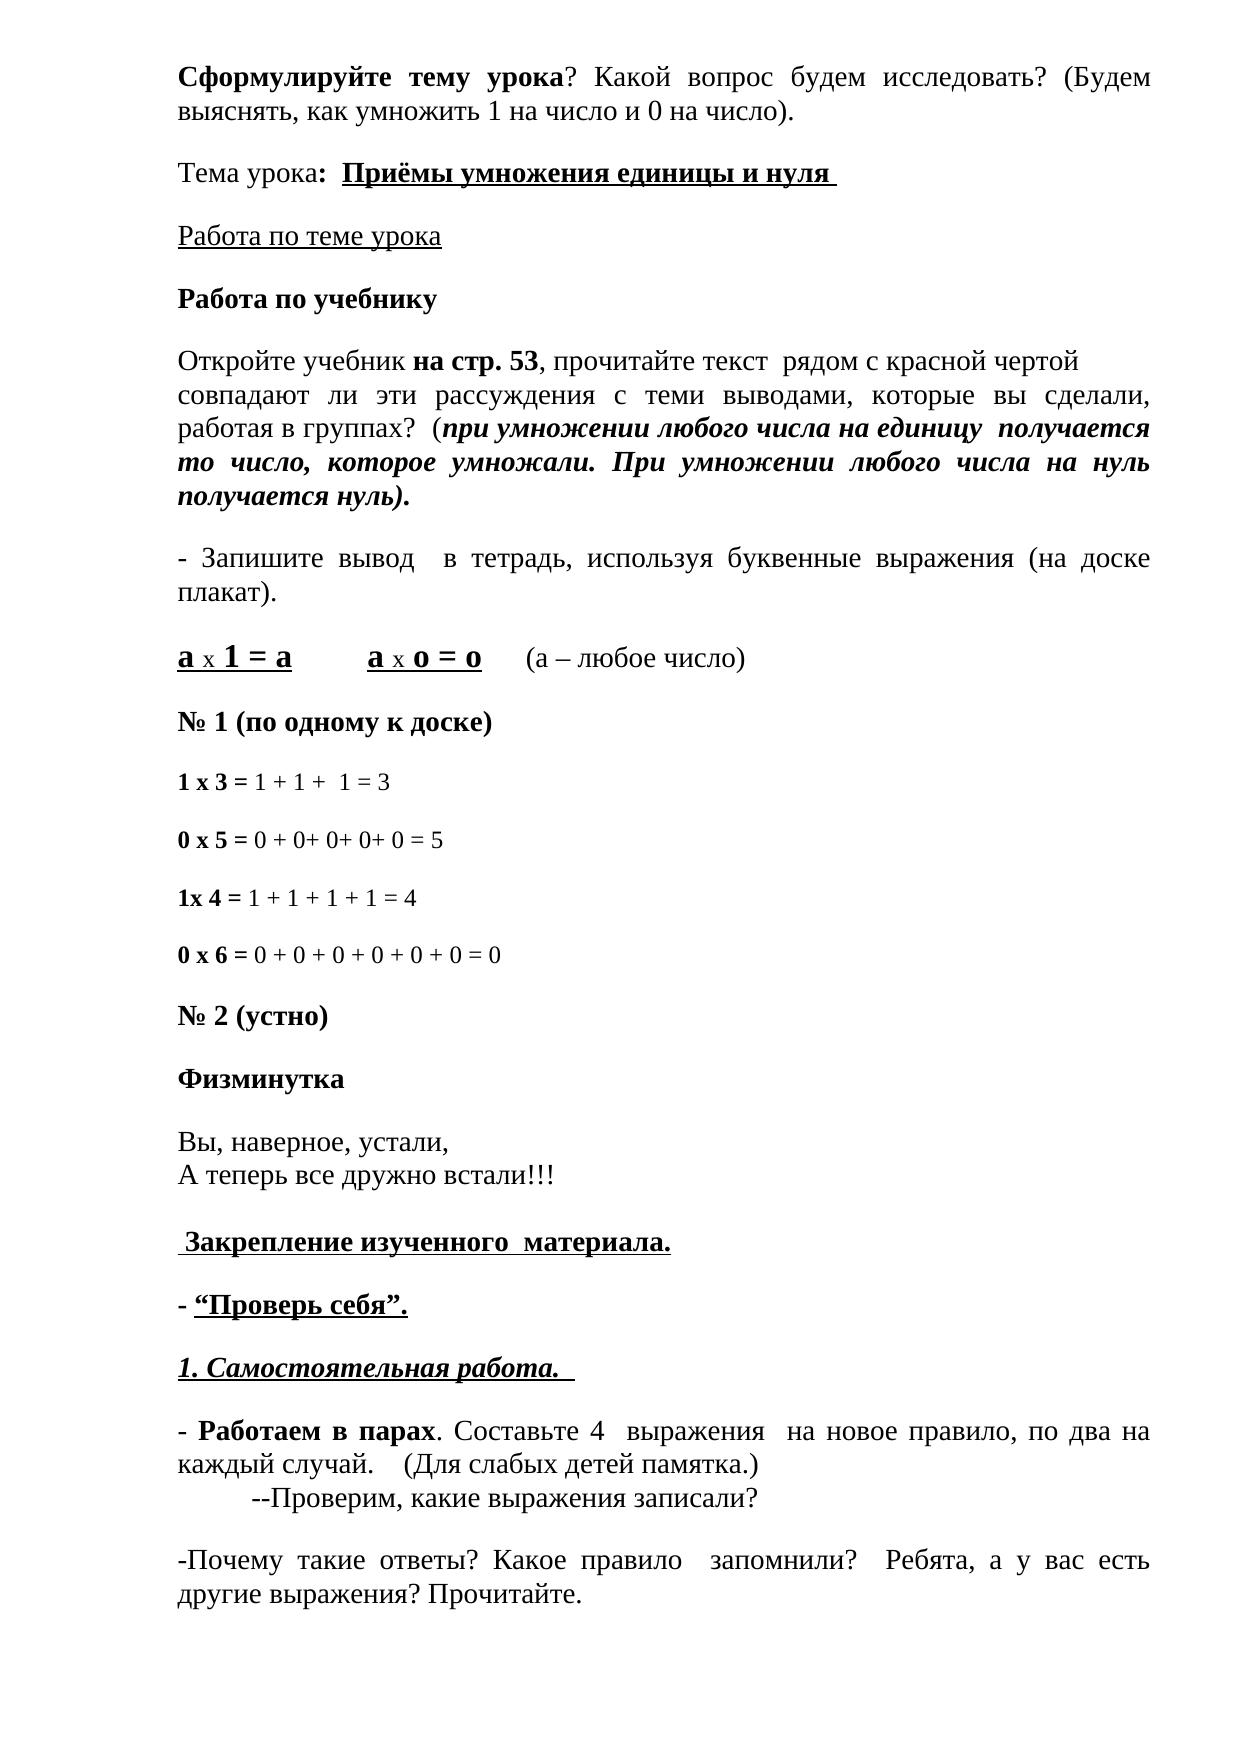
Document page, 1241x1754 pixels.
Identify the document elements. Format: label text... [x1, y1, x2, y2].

text 1. Самостоятельная работа. [177, 1350, 1152, 1383]
text 1х 4 = 1 + 1 + 1 + 1 = 4 [177, 883, 1152, 911]
text 1 х 3 = 1 + 1 + 1 = 3 [177, 767, 1152, 796]
text Сформулируйте тему урока? Какой вопрос будем исследовать? (Будем выяснять, как умножить 1 на число и 0 на число). [177, 59, 1152, 126]
text 0 х 5 = 0 + 0+ 0+ 0+ 0 = 5 [177, 825, 1152, 853]
text Закрепление изученного материала. [177, 1224, 1152, 1258]
text 0 х 6 = 0 + 0 + 0 + 0 + 0 + 0 = 0 [177, 941, 1152, 969]
text - “Проверь себя”. [177, 1287, 1152, 1321]
text № 2 (устно) [177, 998, 1152, 1032]
text -Почему такие ответы? Какое правило запомнили? Ребята, а у вас есть другие выражения? Прочитайте. [177, 1542, 1152, 1609]
text совпадают ли эти рассуждения с теми выводами, которые вы сделали, работая в группах? (при умножении любого числа на единицу получается то число, которое умножали. При умножении любого числа на нуль получается нуль). [177, 377, 1152, 511]
text Вы, наверное, устали, [177, 1124, 1152, 1157]
text Работа по теме урока [177, 218, 1152, 252]
text Откройте учебник на стр. 53, прочитайте текст рядом с красной чертой [177, 343, 1152, 377]
text А теперь все дружно встали!!! [177, 1157, 1152, 1191]
text а х 1 = а а х о = о (а – любое число) [177, 637, 1152, 675]
text - Работаем в парах. Составьте 4 выражения на новое правило, по два на каждый случай. (Для слабых детей памятка.) --Проверим, какие выражения записали? [177, 1413, 1152, 1513]
text Физминутка [177, 1061, 1152, 1095]
text № 1 (по одному к доске) [177, 704, 1152, 738]
text Тема урока: Приёмы умножения единицы и нуля [177, 155, 1152, 189]
text - Запишите вывод в тетрадь, используя буквенные выражения (на доске плакат). [177, 540, 1152, 607]
text Работа по учебнику [177, 281, 1152, 314]
